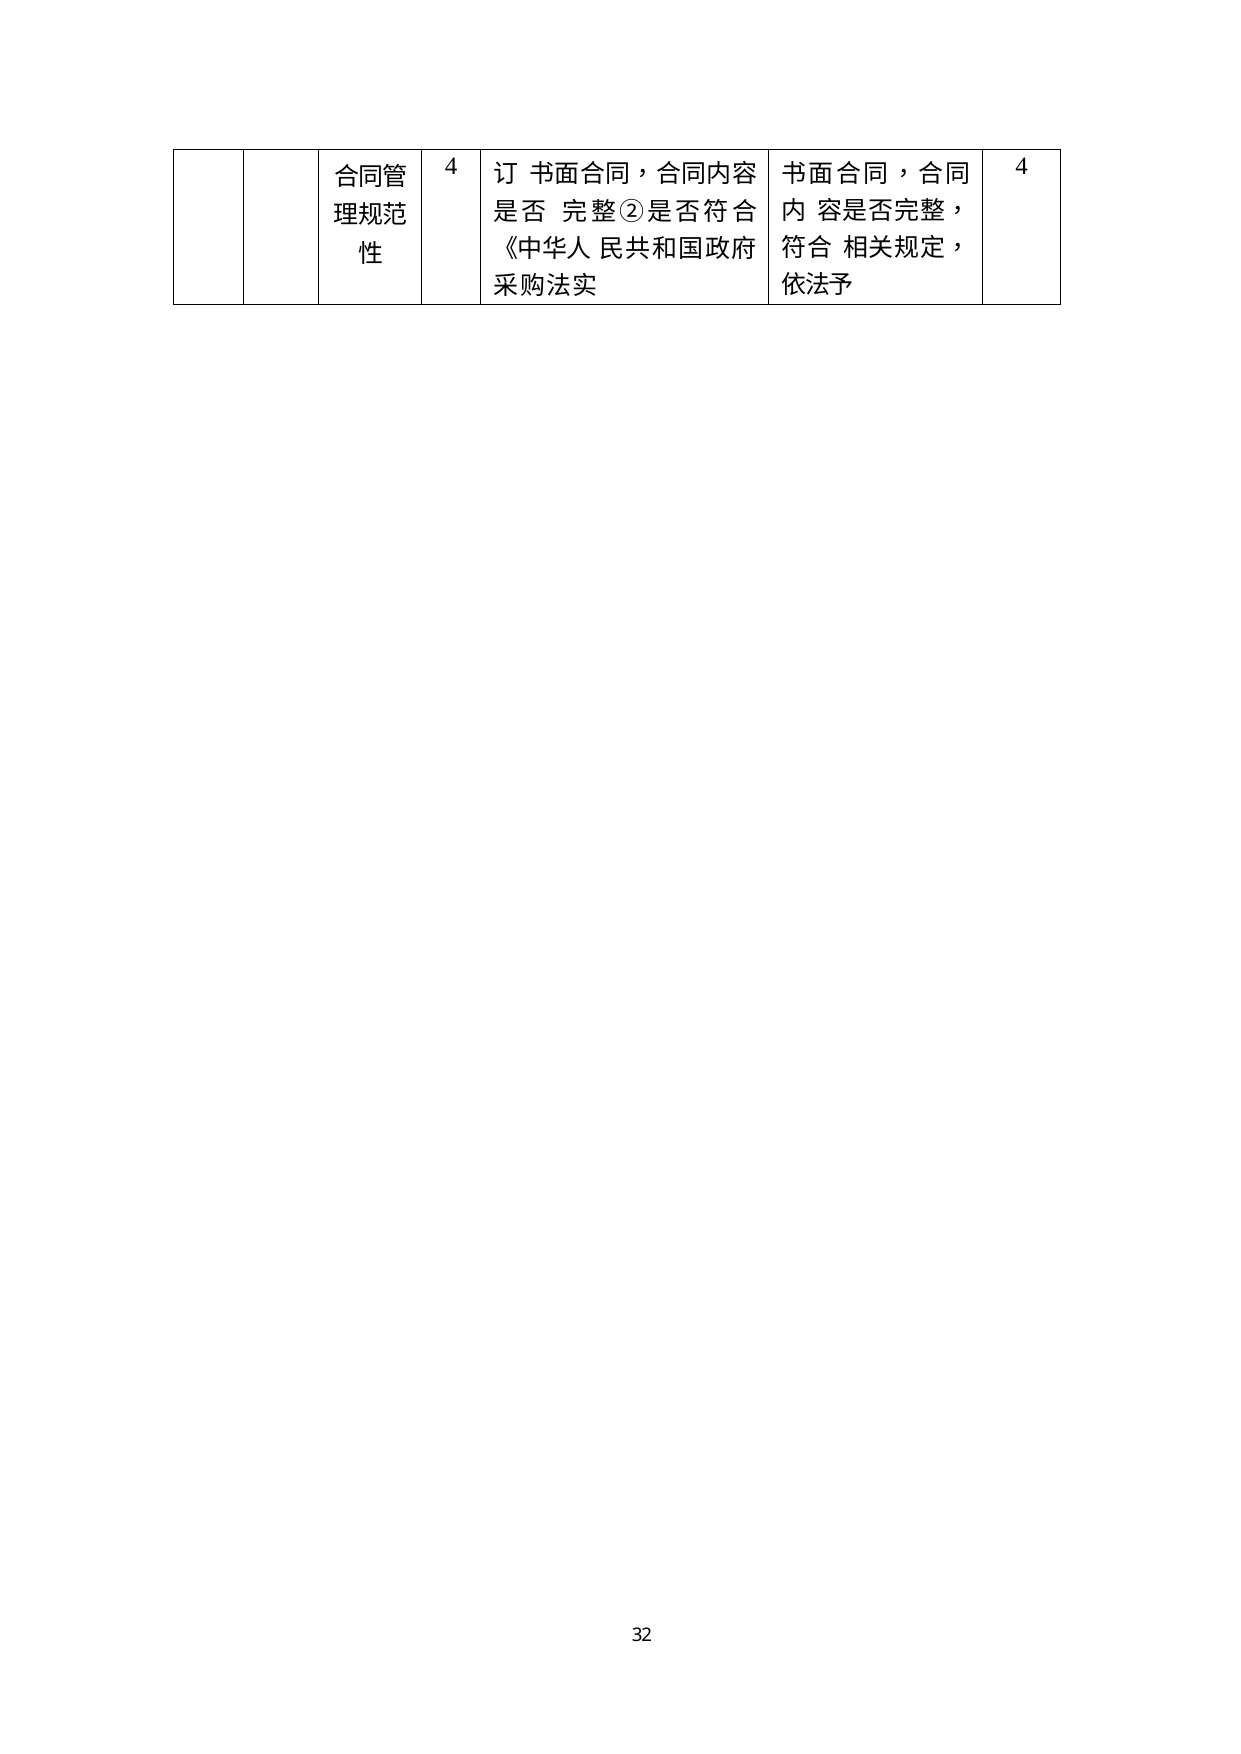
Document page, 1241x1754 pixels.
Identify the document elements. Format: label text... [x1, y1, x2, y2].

table_cell B204 合同管 理规范 性 [319, 150, 421, 304]
table_cell 4 [983, 150, 1060, 304]
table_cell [481, 150, 768, 304]
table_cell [769, 150, 982, 304]
table_cell 4 [422, 150, 480, 304]
